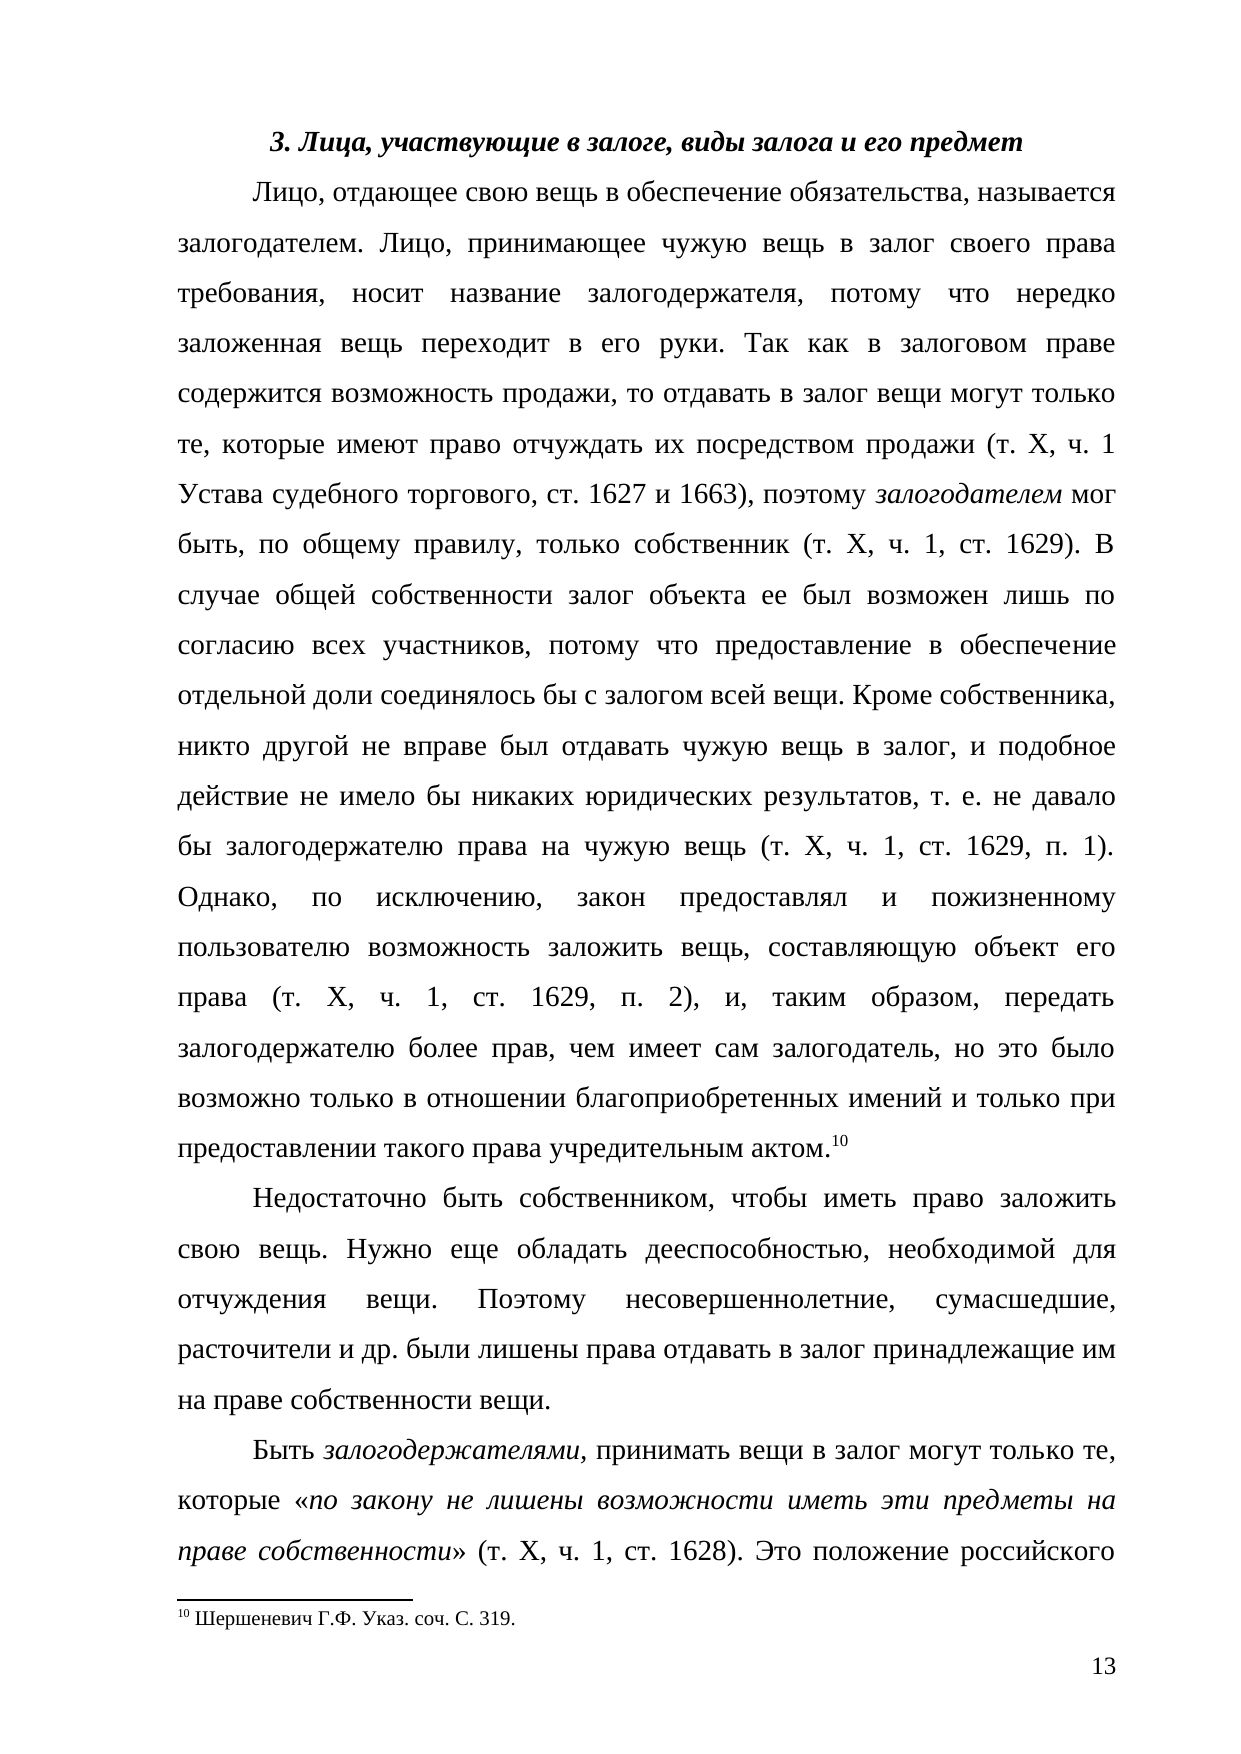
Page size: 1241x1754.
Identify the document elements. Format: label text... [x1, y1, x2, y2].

text Недостаточно быть собственником, чтобы иметь право заложить свою вещь. Нужно еще обладать дееспособностью, необходимой для отчуждения вещи. Поэтому несовершеннолетние, сумасшедшие, расточители и др. были лишены права отдавать в залог принадлежащие им на праве собственности вещи. [177, 1181, 1116, 1415]
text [177, 1432, 1116, 1566]
subtitle 3. Лица, участвующие в залоге, виды залога и его предмет [177, 124, 1116, 158]
text Лицо, отдающее свою вещь в обеспечение обязательства, называется залогодателем. Лицо, принимающее чужую вещь в залог своего права требования, носит название залогодержателя, потому что нередко заложенная вещь переходит в его руки. Так как в залоговом праве содержится возможность продажи, то отдавать в залог вещи могут только те, которые имеют право отчуждать их посредством продажи (т. X, ч. 1 Устава судебного торгового, ст. 1627 и 1663), поэтому залогодателем мог быть, по общему правилу, только собственник (т. X, ч. 1, ст. 1629). В случае общей собственности залог объекта ее был возможен лишь по согласию всех участников, потому что предоставление в обеспечение отдельной доли соединялось бы с залогом всей вещи. Кроме собственника, никто другой не вправе был отдавать чужую вещь в залог, и подобное действие не имело бы никаких юридических результатов, т. е. не давало бы залогодержателю права на чужую вещь (т. X, ч. 1, ст. 1629, п. 1). Однако, по исключению, закон предоставлял и пожизненному пользователю возможность заложить вещь, составляющую объект его права (т. X, ч. 1, ст. 1629, п. 2), и, таким образом, передать залогодержателю более прав, чем имеет сам залогодатель, но это было возможно только в отношении благоприобретенных имений и только при предоставлении такого права учредительным актом. [177, 174, 1116, 1164]
